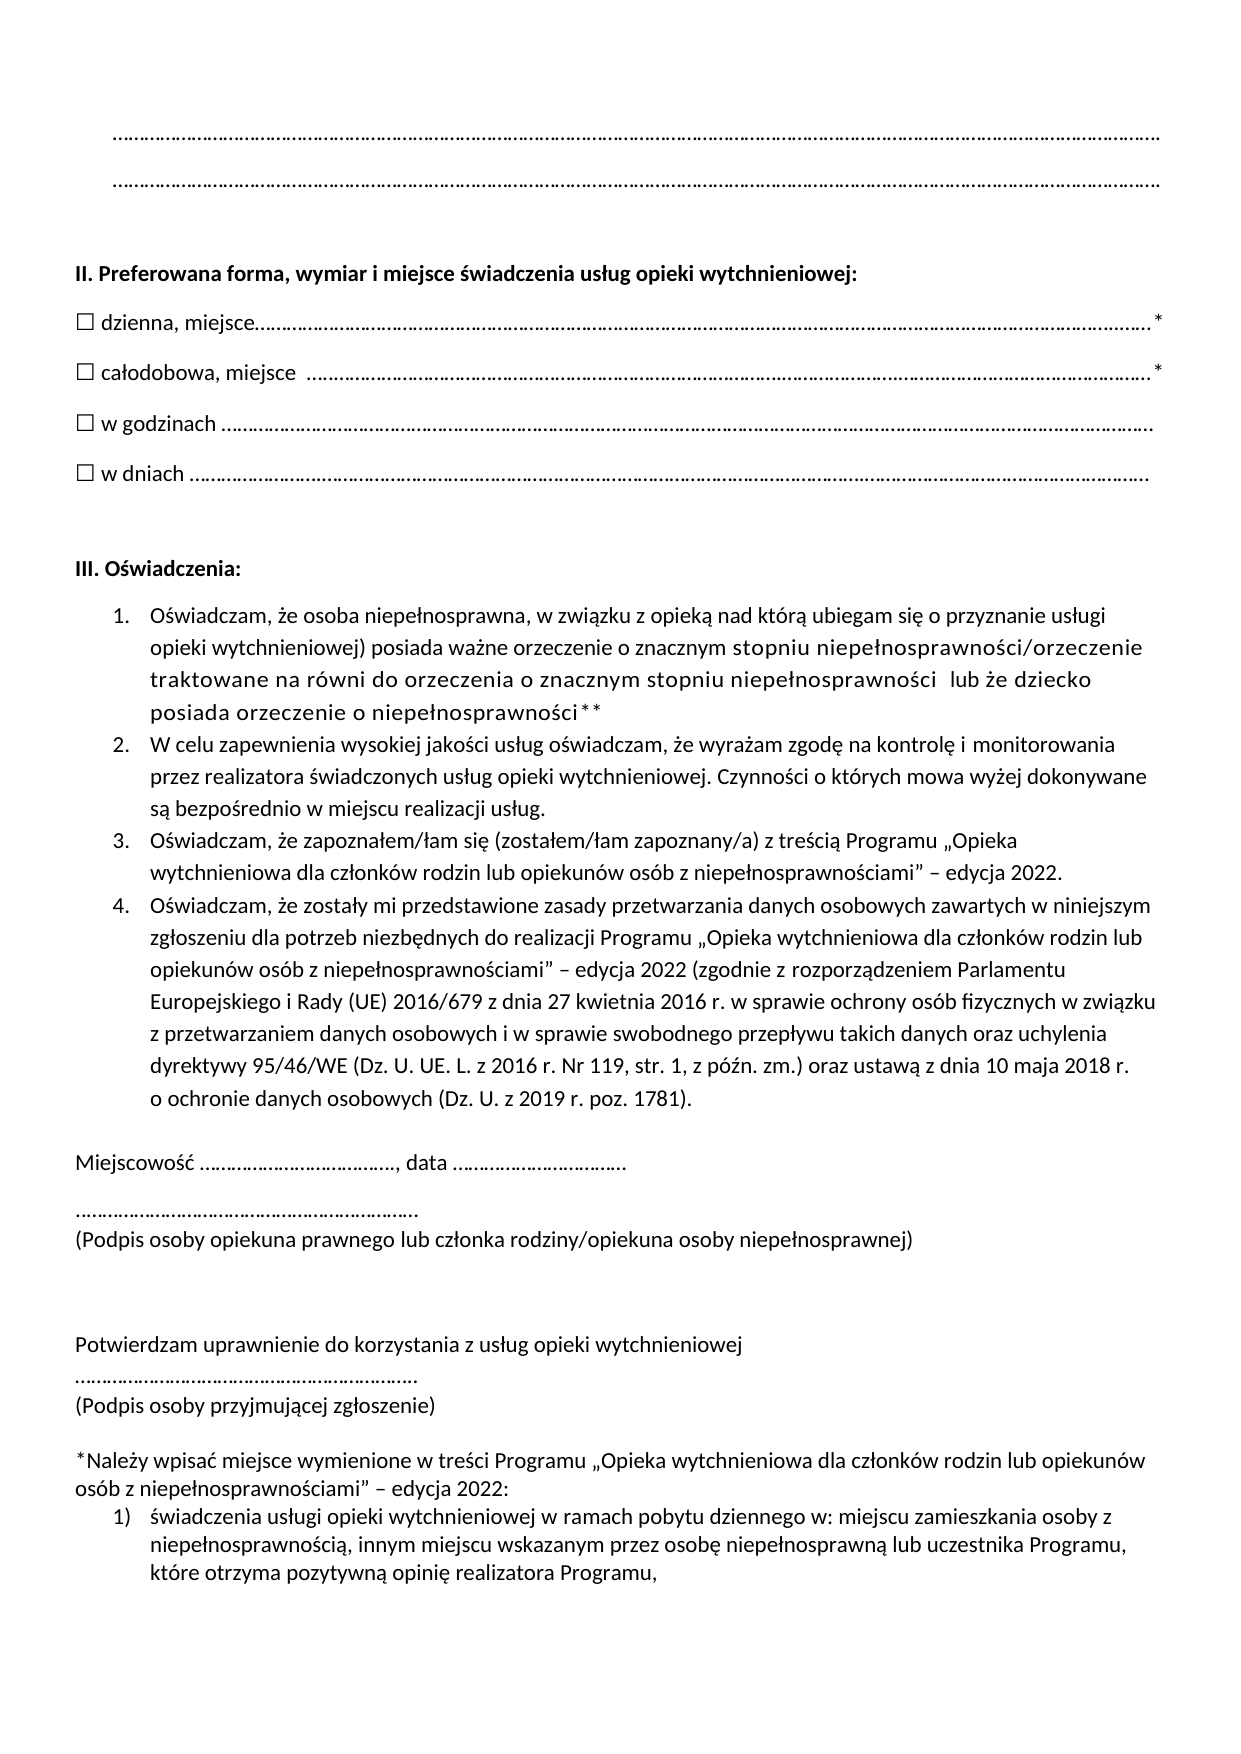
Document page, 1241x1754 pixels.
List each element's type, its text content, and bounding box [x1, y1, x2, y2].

list świadczenia usługi opieki wytchnieniowej w ramach pobytu dziennego w: miejscu zamieszkania osoby z niepełnosprawnością, innym miejscu wskazanym przez osobę niepełnosprawną lub uczestnika Programu, które otrzyma pozytywną opinię realizatora Programu, [112, 1502, 1165, 1586]
text III. Oświadczenia: [75, 554, 1165, 582]
list Oświadczam, że zostały mi przedstawione zasady przetwarzania danych osobowych zawartych w niniejszym zgłoszeniu dla potrzeb niezbędnych do realizacji Programu „Opieka wytchnieniowa dla członków rodzin lub opiekunów osób z niepełnosprawnościami” – edycja 2022 (zgodnie z rozporządzeniem Parlamentu Europejskiego i Rady (UE) 2016/679 z dnia 27 kwietnia 2016 r. w sprawie ochrony osób fizycznych w związku z przetwarzaniem danych osobowych i w sprawie swobodnego przepływu takich danych oraz uchylenia dyrektywy 95/46/WE (Dz. U. UE. L. z 2016 r. Nr 119, str. 1, z późn. zm.) oraz ustawą z dnia 10 maja 2018 r. o ochronie danych osobowych (Dz. U. z 2019 r. poz. 1781). [112, 891, 1165, 1112]
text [112, 165, 1165, 193]
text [112, 118, 1165, 146]
text Potwierdzam uprawnienie do korzystania z usług opieki wytchnieniowej [75, 1331, 1165, 1358]
text całodobowa, miejsce …..………………………………………………………………………….………………….…………………………………………* [75, 356, 1165, 387]
text ..……………………………………………………… [75, 1195, 1165, 1223]
text dzienna, miejsce………………………………………………………………………………………………………………………………………………..……* [75, 306, 1165, 337]
list W celu zapewnienia wysokiej jakości usług oświadczam, że wyrażam zgodę na kontrolę i monitorowania przez realizatora świadczonych usług opieki wytchnieniowej. Czynności o których mowa wyżej dokonywane są bezpośrednio w miejscu realizacji usług. [112, 730, 1165, 822]
text w godzinach …………………………………………………………………………………………………………………………………………………………… [75, 406, 1165, 438]
text (Podpis osoby opiekuna prawnego lub członka rodziny/opiekuna osoby niepełnosprawnej) [75, 1225, 1165, 1253]
text *Należy wpisać miejsce wymienione w treści Programu „Opieka wytchnieniowa dla członków rodzin lub opiekunów osób z niepełnosprawnościami” ‒ edycja 2022: [75, 1446, 1165, 1502]
text w dniach …………………….………………………………………………………………………………………….……………………………………………… [75, 457, 1165, 488]
list Oświadczam, że osoba niepełnosprawna, w związku z opieką nad którą ubiegam się o przyznanie usługi opieki wytchnieniowej) posiada ważne orzeczenie o znacznym stopniu niepełnosprawności/orzeczenie traktowane na równi do orzeczenia o znacznym stopniu niepełnosprawności lub że dziecko posiada orzeczenie o niepełnosprawności** [112, 601, 1165, 726]
text II. Preferowana forma, wymiar i miejsce świadczenia usług opieki wytchnieniowej: [75, 259, 1165, 287]
text Miejscowość ………………………………., data …………………………… [75, 1148, 1165, 1176]
list Oświadczam, że zapoznałem/łam się (zostałem/łam zapoznany/a) z treścią Programu „Opieka wytchnieniowa dla członków rodzin lub opiekunów osób z niepełnosprawnościami” – edycja 2022. [112, 826, 1165, 887]
text ……………………………………………………….. [75, 1361, 1165, 1389]
text (Podpis osoby przyjmującej zgłoszenie) [75, 1391, 1165, 1419]
